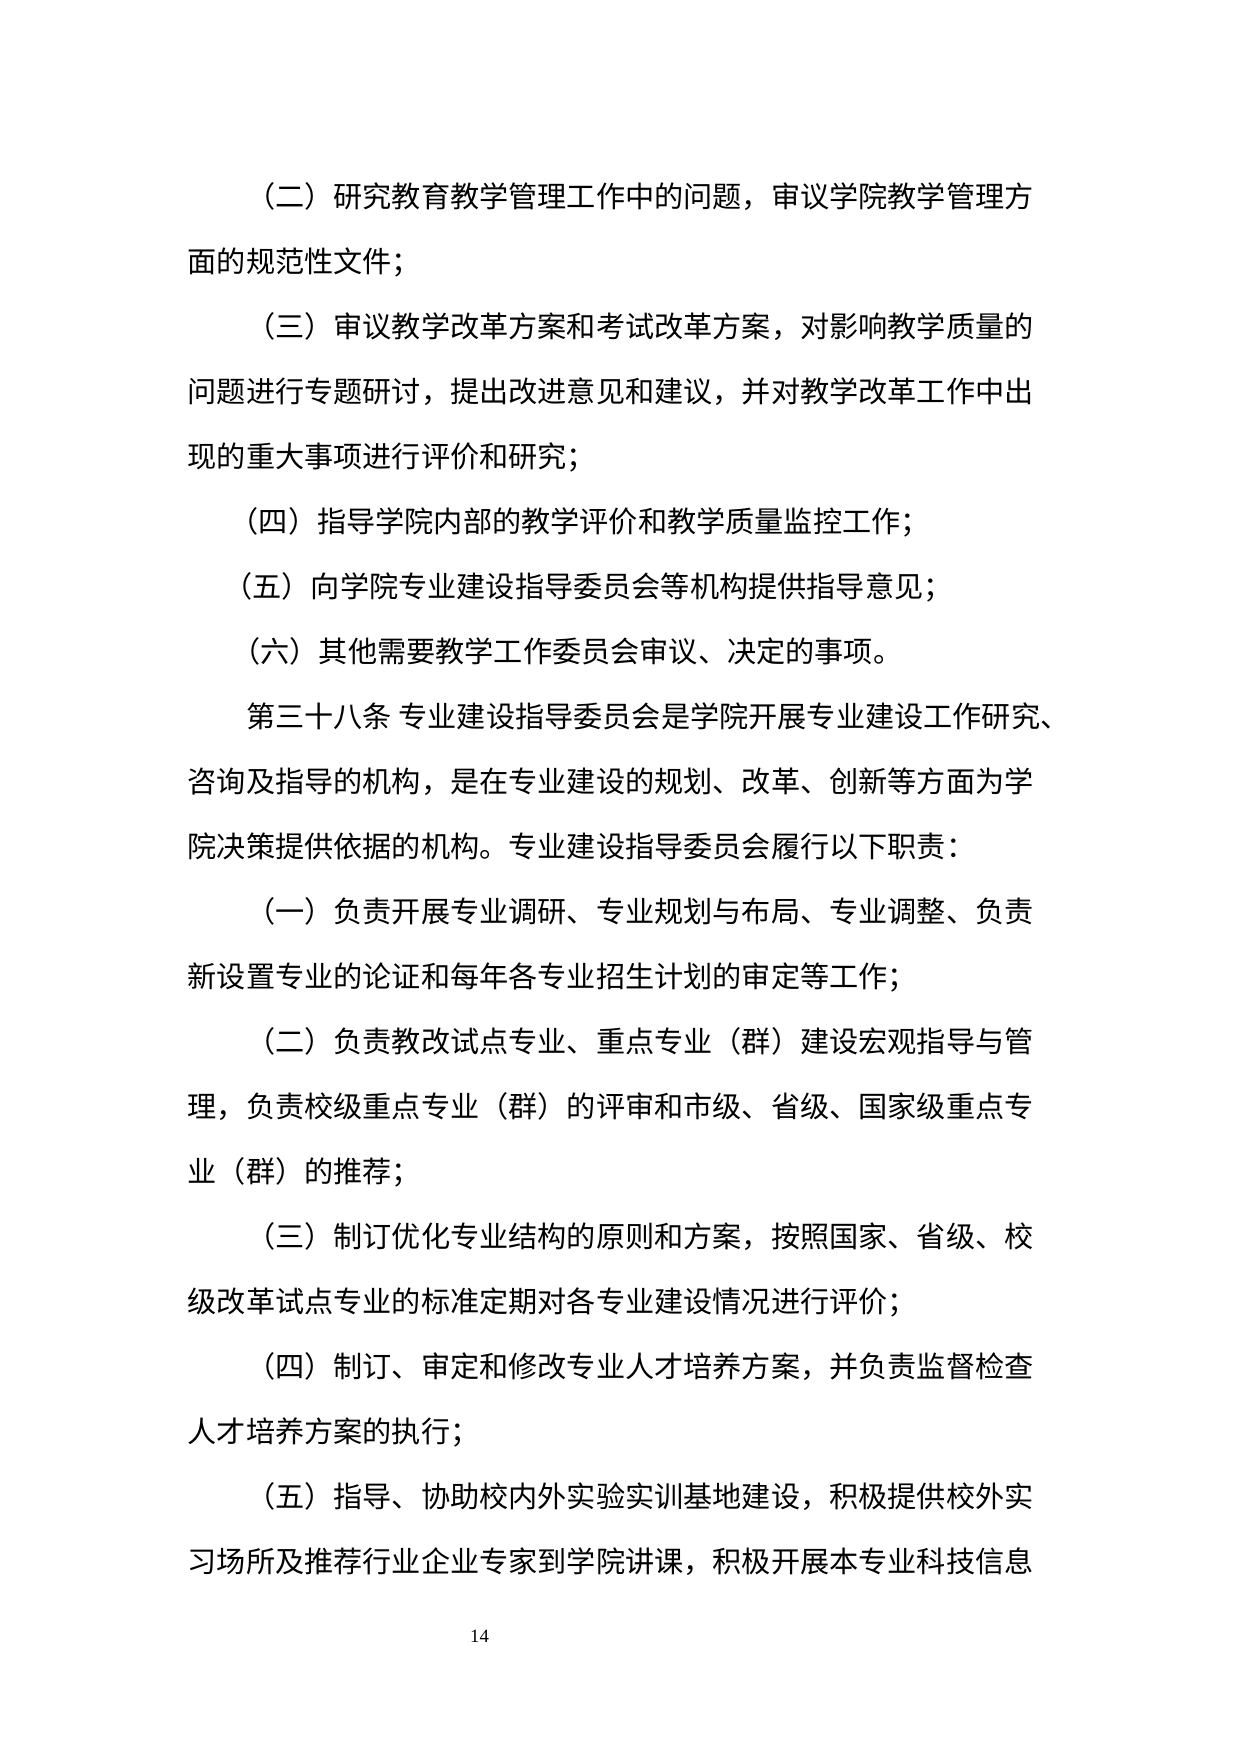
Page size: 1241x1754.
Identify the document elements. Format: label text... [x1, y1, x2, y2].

text （二）负责教改试点专业、重点专业（群）建设宏观指导与管理，负责校级重点专业（群）的评审和市级、省级、国家级重点专业（群）的推荐； [187, 1007, 1053, 1202]
text （一）负责开展专业调研、专业规划与布局、专业调整、负责新设置专业的论证和每年各专业招生计划的审定等工作； [187, 877, 1053, 1007]
text （三）制订优化专业结构的原则和方案，按照国家、省级、校级改革试点专业的标准定期对各专业建设情况进行评价； [187, 1202, 1053, 1332]
text （二）研究教育教学管理工作中的问题，审议学院教学管理方面的规范性文件； [187, 162, 1053, 292]
text （三）审议教学改革方案和考试改革方案，对影响教学质量的问题进行专题研讨，提出改进意见和建议，并对教学改革工作中出现的重大事项进行评价和研究； [187, 292, 1053, 487]
text （五）向学院专业建设指导委员会等机构提供指导意见； [187, 552, 1053, 617]
text （四）制订、审定和修改专业人才培养方案，并负责监督检查人才培养方案的执行； [187, 1332, 1053, 1462]
text 第三十八条 专业建设指导委员会是学院开展专业建设工作研究、咨询及指导的机构，是在专业建设的规划、改革、创新等方面为学院决策提供依据的机构。专业建设指导委员会履行以下职责： [187, 682, 1053, 877]
text （四）指导学院内部的教学评价和教学质量监控工作； [187, 487, 1053, 552]
text （六）其他需要教学工作委员会审议、决定的事项。 [187, 617, 1053, 682]
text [187, 1462, 1053, 1592]
